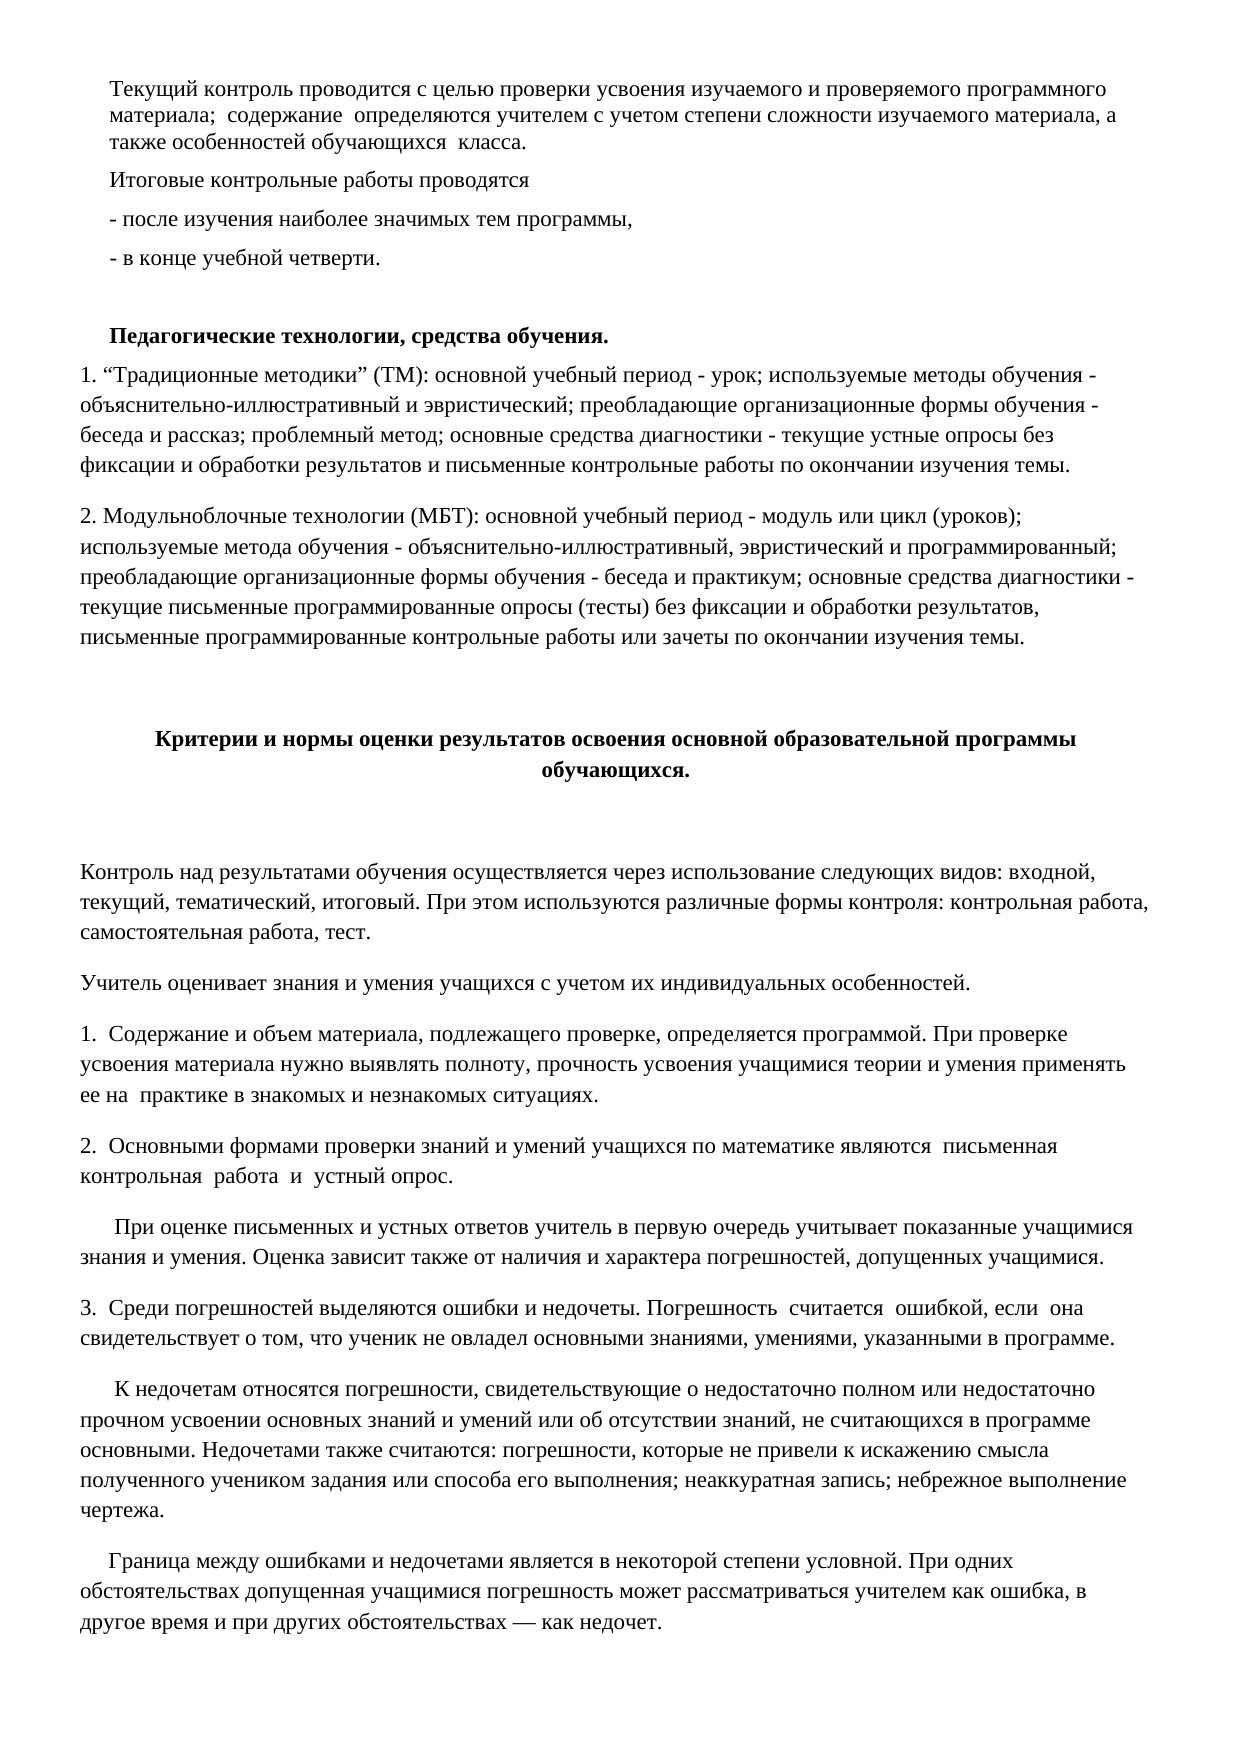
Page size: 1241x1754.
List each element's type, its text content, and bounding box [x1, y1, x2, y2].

text Учитель оценивает знания и умения учащихся с учетом их индивидуальных особенностей. [80, 969, 1152, 996]
text 3. Среди погрешностей выделяются ошибки и недочеты. Погрешность считается ошибкой, если она свидетельствует о том, что ученик не овладел основными знаниями, умениями, указанными в программе. [80, 1294, 1152, 1351]
text Педагогические технологии, средства обучения. [109, 322, 1152, 348]
text 2. Основными формами проверки знаний и умений учащихся по математике являются письменная контрольная работа и устный опрос. [80, 1132, 1152, 1188]
text 1. Содержание и объем материала, подлежащего проверке, определяется программой. При проверке усвоения материала нужно выявлять полноту, прочность усвоения учащимися теории и умения применять ее на практике в знакомых и незнакомых ситуациях. [80, 1020, 1152, 1107]
text Контроль над результатами обучения осуществляется через использование следующих видов: входной, текущий, тематический, итоговый. При этом используются различные формы контроля: контрольная работа, самостоятельная работа, тест. [80, 858, 1152, 944]
text - в конце учебной четверти. [80, 244, 1152, 271]
text 1. “Традиционные методики” (ТМ): основной учебный период - урок; используемые методы обучения - объяснительно-иллюстративный и эвристический; преобладающие организационные формы обучения - беседа и рассказ; проблемный метод; основные средства диагностики - текущие устные опросы без фиксации и обработки результатов и письменные контрольные работы по окончании изучения темы. [80, 361, 1152, 478]
text 2. Модульноблочные технологии (МБТ): основной учебный период - модуль или цикл (уроков); используемые метода обучения - объяснительно-иллюстративный, эвристический и программированный; преобладающие организационные формы обучения - беседа и практикум; основные средства диагностики - текущие письменные программированные опросы (тесты) без фиксации и обработки результатов, письменные программированные контрольные работы или зачеты по окончании изучения темы. [80, 502, 1152, 650]
text При оценке письменных и устных ответов учитель в первую очередь учитывает показанные учащимися знания и умения. Оценка зависит также от наличия и характера погрешностей, допущенных учащимися. [80, 1213, 1152, 1269]
text Критерии и нормы оценки результатов освоения основной образовательной программы обучающихся. [80, 725, 1152, 782]
text К недочетам относятся погрешности, свидетельствующие о недостаточно полном или недостаточно прочном усвоении основных знаний и умений или об отсутствии знаний, не считающихся в программе основными. Недочетами также считаются: погрешности, которые не привели к искажению смысла полученного учеником задания или способа его выполнения; неаккуратная запись; небрежное выполнение чертежа. [80, 1375, 1152, 1523]
text Граница между ошибками и недочетами является в некоторой степени условной. При одних обстоятельствах допущенная учащимися погрешность может рассматриваться учителем как ошибка, в другое время и при других обстоятельствах — как недочет. [80, 1547, 1152, 1634]
text Итоговые контрольные работы проводятся [109, 167, 1152, 193]
text Текущий контроль проводится с целью проверки усвоения изучаемого и проверяемого программного материала; содержание определяются учителем с учетом степени сложности изучаемого материала, а также особенностей обучающихся класса. [109, 75, 1152, 154]
text - после изучения наиболее значимых тем программы, [109, 205, 1152, 232]
